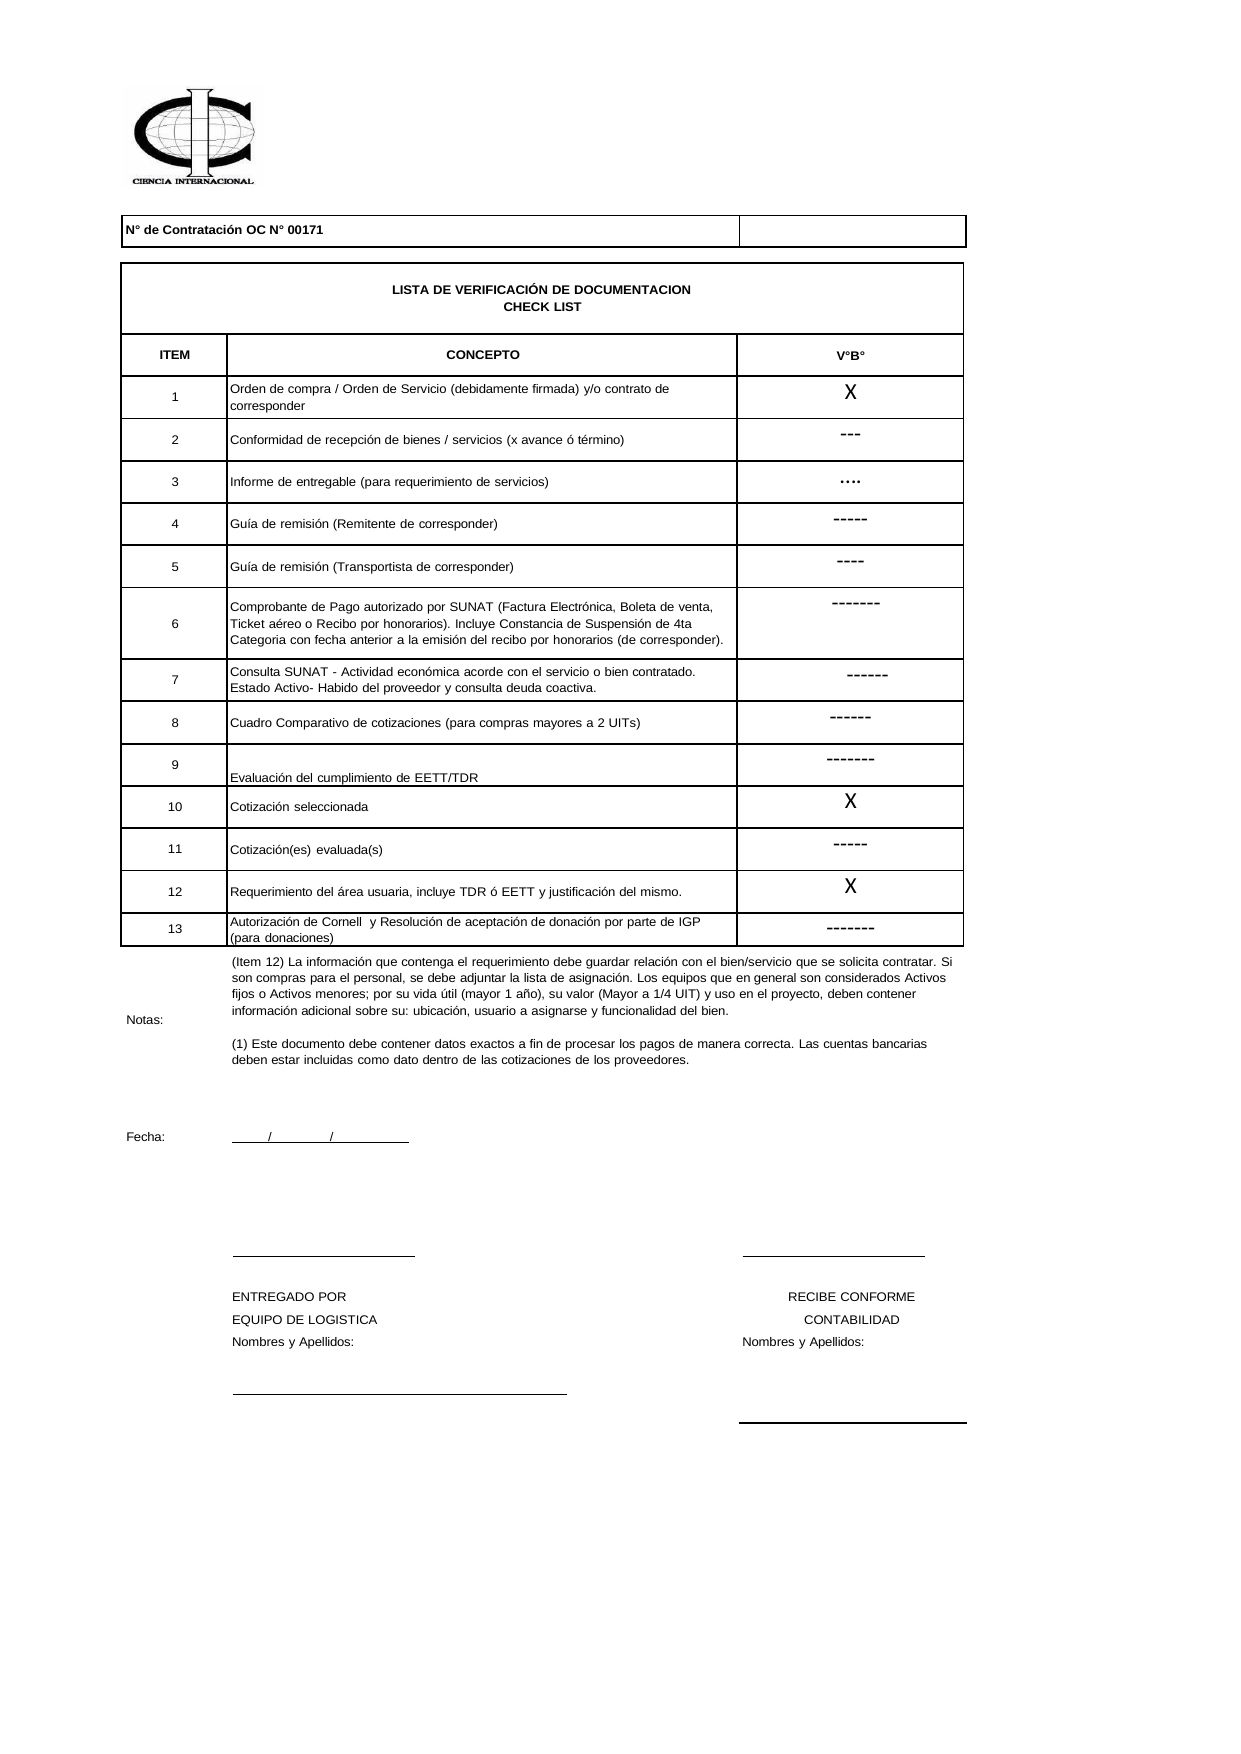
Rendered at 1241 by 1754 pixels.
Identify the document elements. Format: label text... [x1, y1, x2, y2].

table_cell 9 [122, 745, 226, 785]
table_cell ------- [738, 914, 963, 945]
table_cell 1 [122, 377, 226, 417]
table_cell ------ [738, 660, 963, 700]
table_cell ---- [738, 546, 963, 587]
table_cell 11 [122, 829, 226, 869]
table_cell Cotización(es) evaluada(s) [228, 829, 736, 869]
table_cell ------- [738, 588, 963, 658]
table_cell 10 [122, 787, 226, 827]
table_cell ------- [738, 745, 963, 785]
table_cell 4 [122, 504, 226, 544]
table_cell 3 [122, 462, 226, 502]
text ENTREGADO POR RECIBE CONFORME [232, 1290, 1065, 1304]
table_cell …. [738, 462, 963, 502]
table_cell X [738, 377, 963, 417]
table_cell ITEM [122, 335, 226, 375]
table_cell Guía de remisión (Transportista de corresponder) [228, 546, 736, 587]
table_cell 2 [122, 419, 226, 460]
table_cell CONCEPTO [228, 335, 736, 375]
text Fecha: [126, 1130, 166, 1144]
table_cell Cotización seleccionada [228, 787, 736, 827]
table_cell V°B° [738, 335, 963, 375]
table_cell ----- [738, 829, 963, 869]
table_cell Orden de compra / Orden de Servicio (debidamente firmada) y/o contrato de corresponder [228, 377, 736, 417]
table_cell Requerimiento del área usuaria, incluye TDR ó EETT y justificación del mismo. [228, 871, 736, 912]
table_cell Evaluación del cumplimiento de EETT/TDR [228, 745, 736, 785]
text (Item 12) La información que contenga el requerimiento debe guardar relación con el bien/servicio que se solicita contratar. Si son compras para el personal, se debe adjuntar la lista de asignación. Los equipos que en general son considerados Activos fijos o Activos menores; por su vida útil (mayor 1 año), su valor (Mayor a 1/4 UIT) y uso en el proyecto, deben contener información adicional sobre su: ubicación, usuario a asignarse y funcionalidad del bien. [232, 955, 958, 1018]
table_cell 8 [122, 702, 226, 743]
table_cell Consulta SUNAT - Actividad económica acorde con el servicio o bien contratado. Estado Activo- Habido del proveedor y consulta deuda coactiva. [228, 660, 736, 700]
text Notas: [126, 1013, 166, 1027]
table_cell 6 [122, 588, 226, 658]
table_header LISTA DE VERIFICACIÓN DE DOCUMENTACION CHECK LIST [122, 264, 963, 333]
table_cell Conformidad de recepción de bienes / servicios (x avance ó término) [228, 419, 736, 460]
table_cell ----- [738, 504, 963, 544]
table_cell 13 [122, 914, 226, 945]
table_cell Comprobante de Pago autorizado por SUNAT (Factura Electrónica, Boleta de venta, Ticket aéreo o Recibo por honorarios). Incluye Constancia de Suspensión de 4ta Categoria con fecha anterior a la emisión del recibo por honorarios (de corresponder). [228, 588, 736, 658]
table_cell Informe de entregable (para requerimiento de servicios) [228, 462, 736, 502]
table_cell 5 [122, 546, 226, 587]
table_cell Cuadro Comparativo de cotizaciones (para compras mayores a 2 UITs) [228, 702, 736, 743]
text EQUIPO DE LOGISTICA CONTABILIDAD [232, 1313, 1065, 1327]
table_cell Guía de remisión (Remitente de corresponder) [228, 504, 736, 544]
table_cell ------ [738, 702, 963, 743]
table_cell 12 [122, 871, 226, 912]
table_cell --- [738, 419, 963, 460]
table_cell Autorización de Cornell y Resolución de aceptación de donación por parte de IGP (para donaciones) [228, 914, 736, 945]
picture [122, 86, 264, 189]
text Nombres y Apellidos: Nombres y Apellidos: [232, 1335, 1065, 1349]
text (1) Este documento debe contener datos exactos a fin de procesar los pagos de manera correcta. Las cuentas bancarias deben estar incluidas como dato dentro de las cotizaciones de los proveedores. [232, 1037, 958, 1067]
table_cell X [738, 787, 963, 827]
text / / [232, 1129, 1065, 1144]
table_cell X [738, 871, 963, 912]
table_cell 7 [122, 660, 226, 700]
